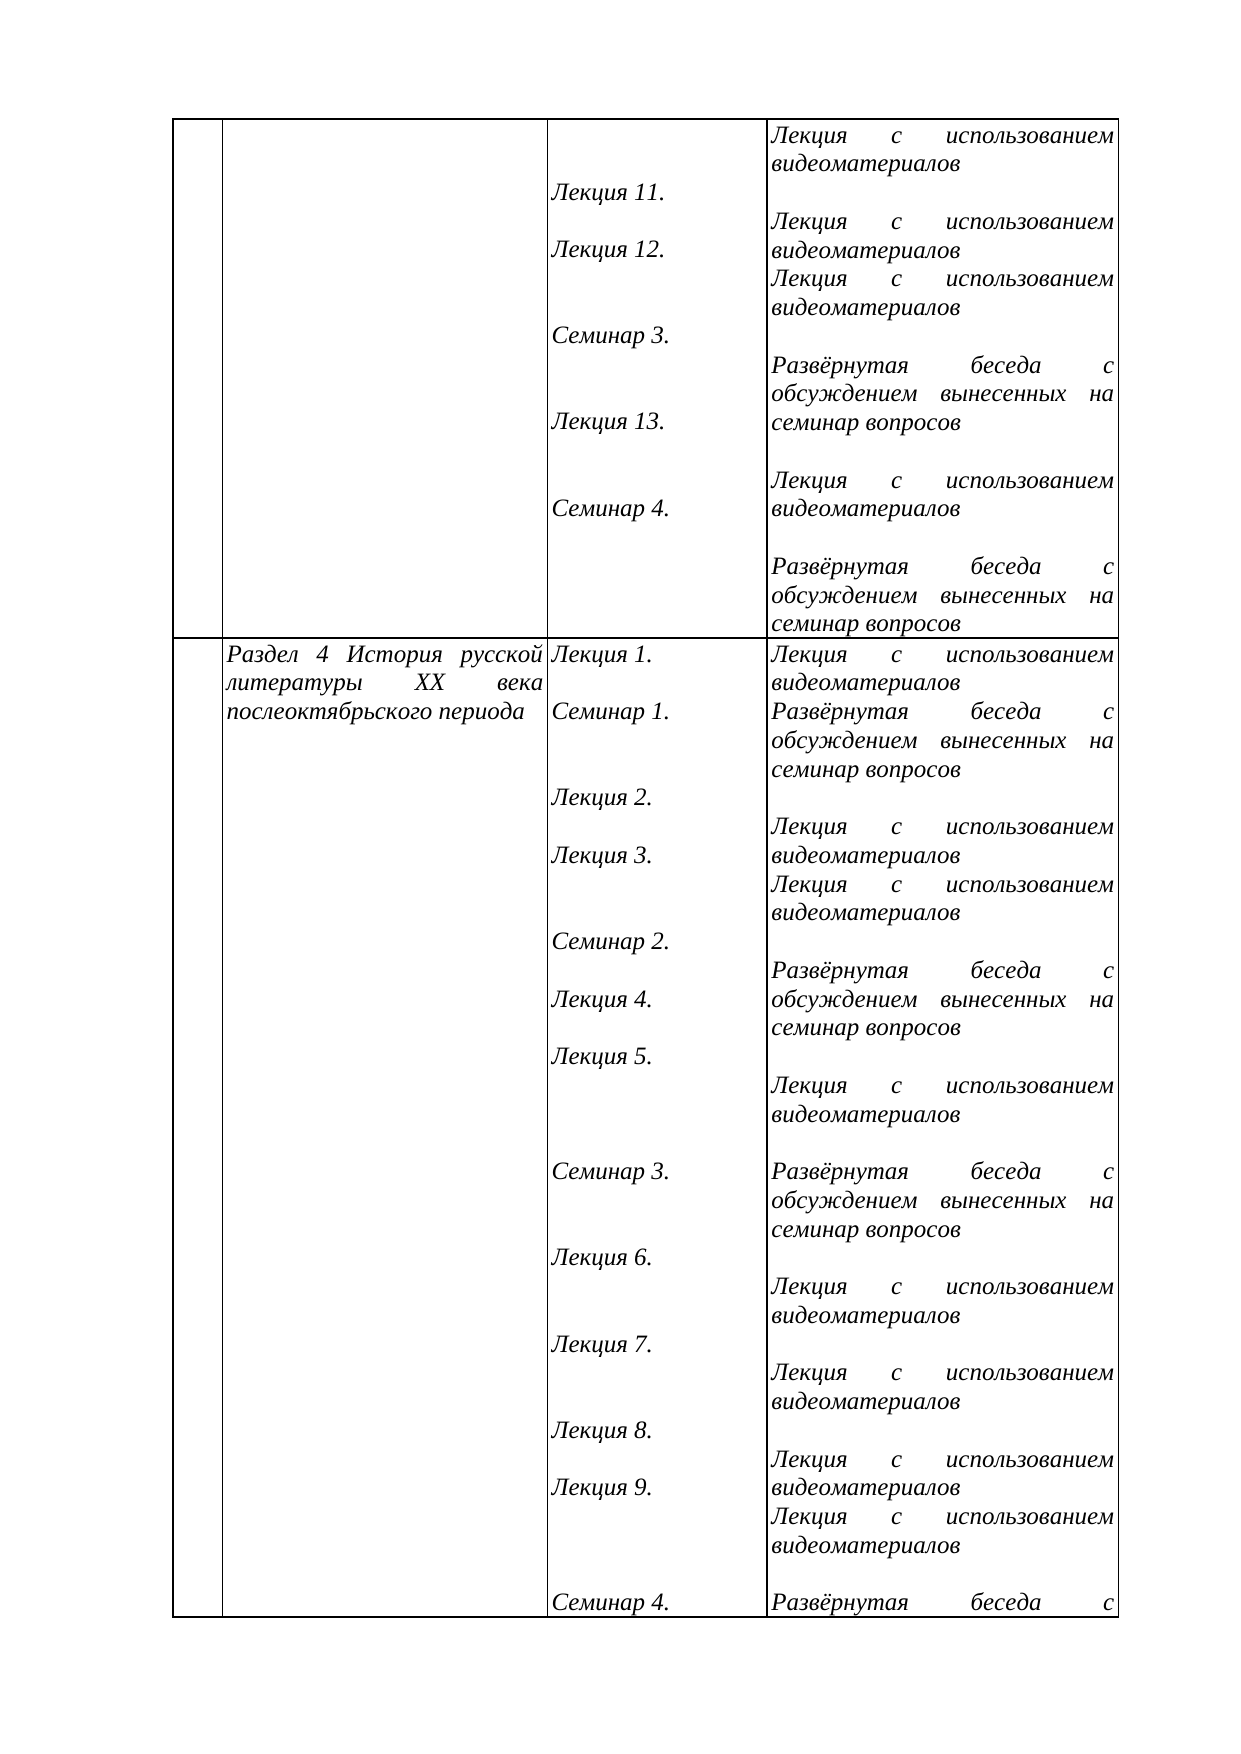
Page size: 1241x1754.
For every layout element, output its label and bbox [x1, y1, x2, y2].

table_cell [223, 639, 547, 1616]
table_cell [174, 120, 222, 637]
table_cell [174, 639, 222, 1616]
table_cell [223, 120, 547, 637]
table_cell [768, 639, 1118, 1616]
table_cell [548, 639, 766, 1616]
table_cell [768, 120, 1118, 637]
table_cell [548, 120, 766, 637]
